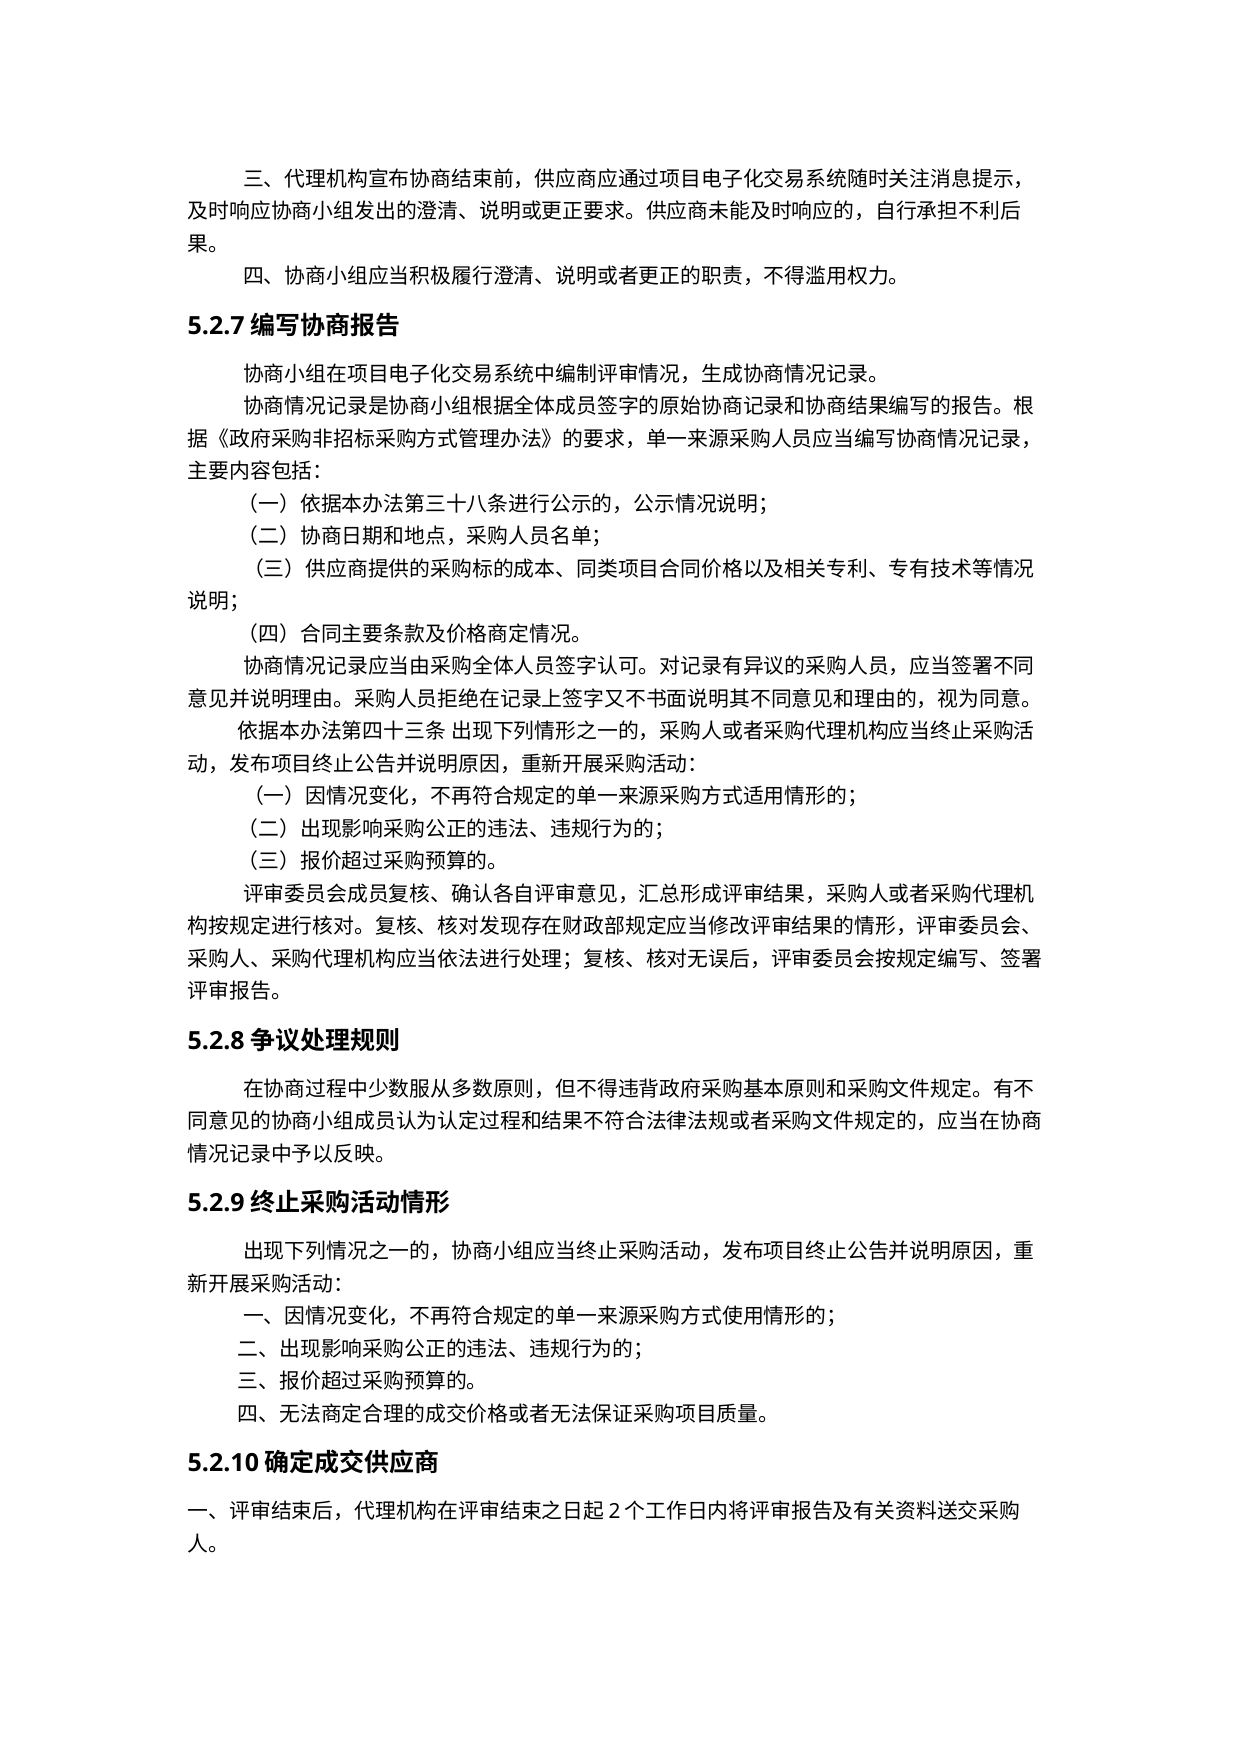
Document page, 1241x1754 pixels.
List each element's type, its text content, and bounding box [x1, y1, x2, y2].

text 三、报价超过采购预算的。 [187, 1364, 1053, 1397]
text （一）依据本办法第三十八条进行公示的，公示情况说明； [187, 487, 1053, 519]
text 出现下列情况之一的，协商小组应当终止采购活动，发布项目终止公告并说明原因，重新开展采购活动： [187, 1234, 1053, 1299]
text 协商情况记录应当由采购全体人员签字认可。对记录有异议的采购人员，应当签署不同意见并说明理由。采购人员拒绝在记录上签字又不书面说明其不同意见和理由的，视为同意。 [187, 649, 1053, 714]
text 四、无法商定合理的成交价格或者无法保证采购项目质量。 [187, 1397, 1053, 1429]
text 三、代理机构宣布协商结束前，供应商应通过项目电子化交易系统随时关注消息提示，及时响应协商小组发出的澄清、说明或更正要求。供应商未能及时响应的，自行承担不利后果。 [187, 162, 1053, 259]
text 在协商过程中少数服从多数原则，但不得违背政府采购基本原则和采购文件规定。有不同意见的协商小组成员认为认定过程和结果不符合法律法规或者采购文件规定的，应当在协商情况记录中予以反映。 [187, 1072, 1053, 1169]
text 5.2.10确定成交供应商 [187, 1429, 1053, 1494]
text 依据本办法第四十三条 出现下列情形之一的，采购人或者采购代理机构应当终止采购活动，发布项目终止公告并说明原因，重新开展采购活动： [187, 714, 1053, 779]
text 5.2.7编写协商报告 [187, 292, 1053, 357]
text 协商情况记录是协商小组根据全体成员签字的原始协商记录和协商结果编写的报告。根据《政府采购非招标采购方式管理办法》的要求，单一来源采购人员应当编写协商情况记录，主要内容包括： [187, 389, 1053, 487]
text 5.2.9终止采购活动情形 [187, 1169, 1053, 1234]
text 评审委员会成员复核、确认各自评审意见，汇总形成评审结果，采购人或者采购代理机构按规定进行核对。复核、核对发现存在财政部规定应当修改评审结果的情形，评审委员会、采购人、采购代理机构应当依法进行处理；复核、核对无误后，评审委员会按规定编写、签署评审报告。 [187, 877, 1053, 1007]
text （二）协商日期和地点，采购人员名单； [187, 519, 1053, 552]
text 二、出现影响采购公正的违法、违规行为的； [187, 1332, 1053, 1364]
text （一）因情况变化，不再符合规定的单一来源采购方式适用情形的； [187, 779, 1053, 812]
text （二）出现影响采购公正的违法、违规行为的； [187, 812, 1053, 844]
text （四）合同主要条款及价格商定情况。 [187, 617, 1053, 649]
text 协商小组在项目电子化交易系统中编制评审情况，生成协商情况记录。 [187, 357, 1053, 389]
text 一、因情况变化，不再符合规定的单一来源采购方式使用情形的； [187, 1299, 1053, 1332]
text 四、协商小组应当积极履行澄清、说明或者更正的职责，不得滥用权力。 [187, 259, 1053, 292]
text （三）供应商提供的采购标的成本、同类项目合同价格以及相关专利、专有技术等情况说明； [187, 552, 1053, 617]
text 一、评审结束后，代理机构在评审结束之日起2个工作日内将评审报告及有关资料送交采购人。 [187, 1494, 1053, 1559]
text （三）报价超过采购预算的。 [187, 844, 1053, 877]
text 5.2.8争议处理规则 [187, 1007, 1053, 1072]
